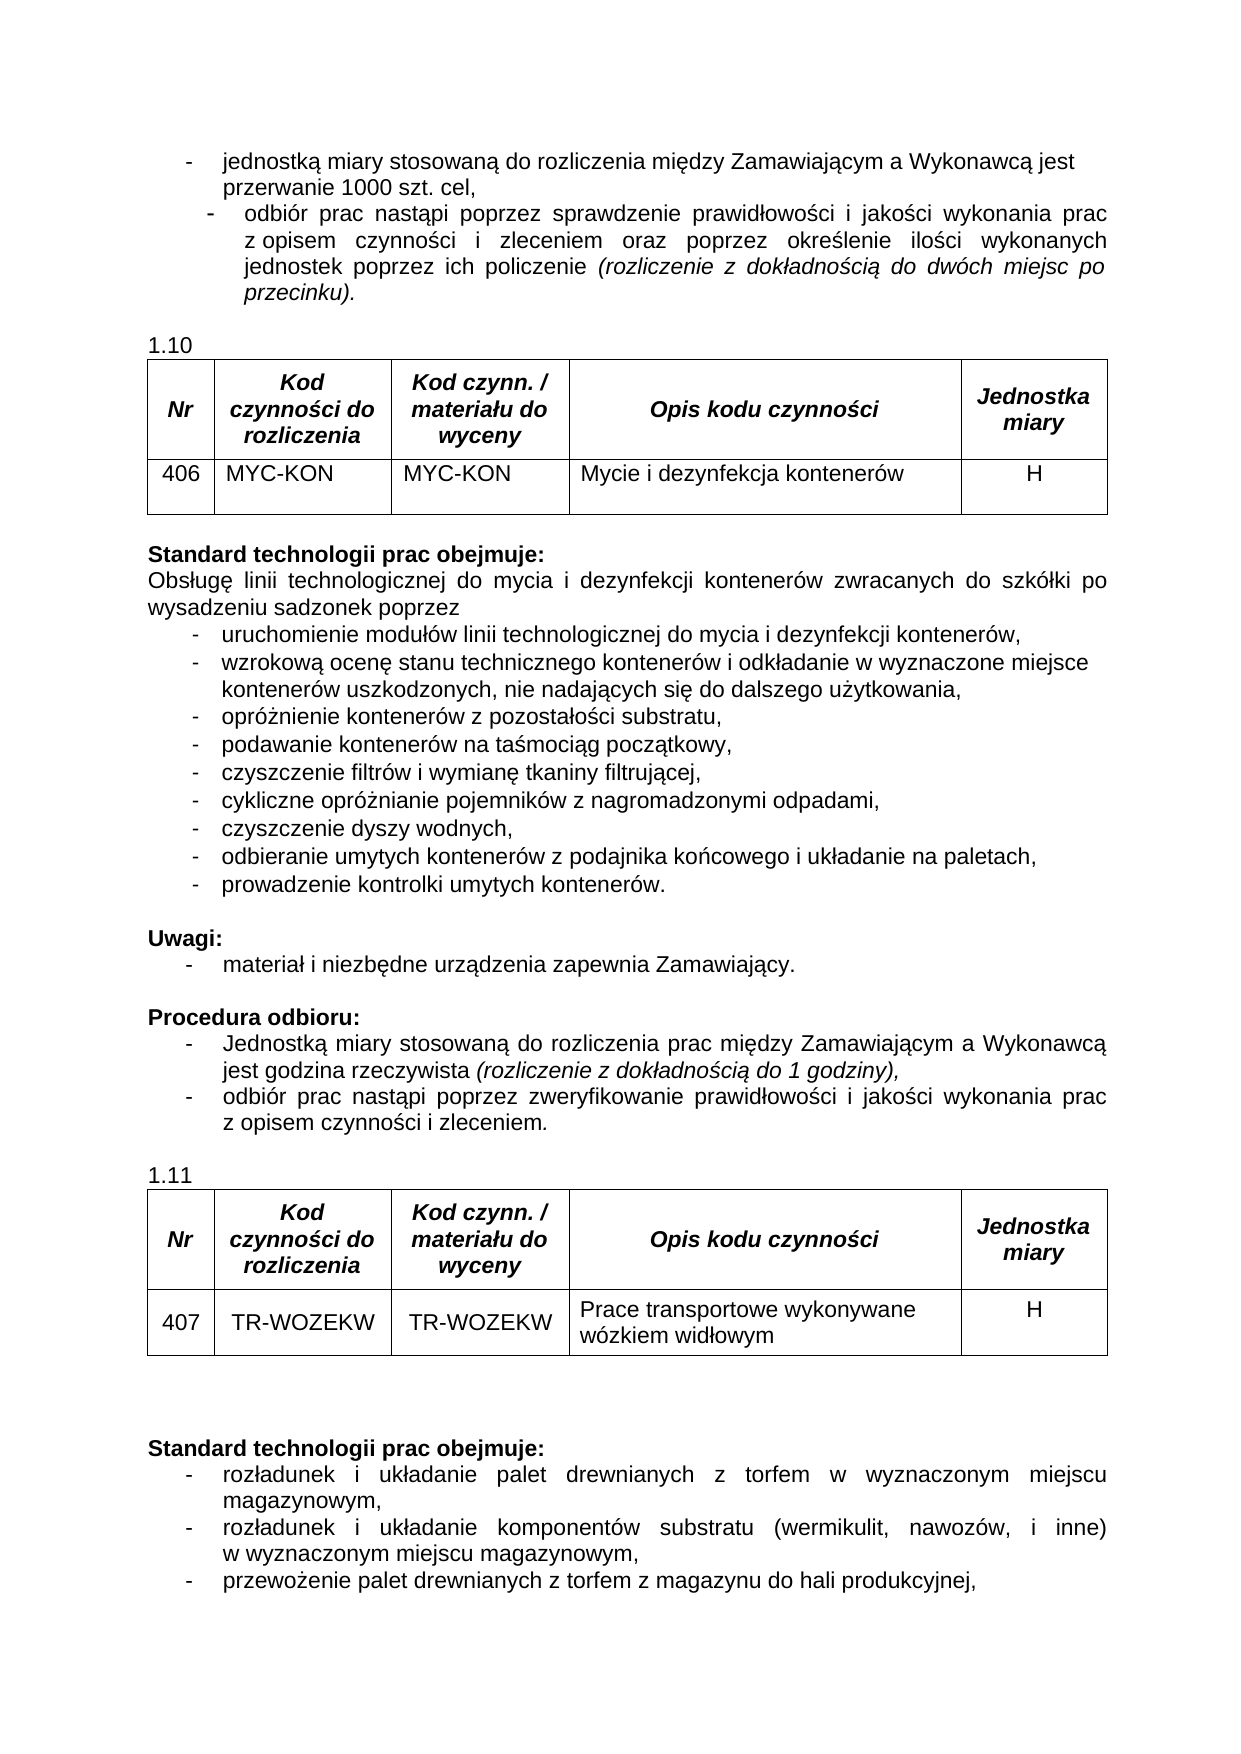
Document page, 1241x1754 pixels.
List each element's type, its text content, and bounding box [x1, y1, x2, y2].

list odbiór prac nastąpi poprzez zweryfikowanie prawidłowości i jakości wykonania prac z opisem czynności i zleceniem. [185, 1083, 1107, 1136]
table_header Kod czynności do rozliczenia [215, 360, 391, 458]
text Obsługę linii technologicznej do mycia i dezynfekcji kontenerów zwracanych do szkółki po wysadzeniu sadzonek poprzez [148, 567, 1107, 620]
list podawanie kontenerów na taśmociąg początkowy, [192, 730, 1107, 758]
table_cell MYC-KON [215, 460, 391, 513]
table_header Kod czynn. / materiału do wyceny [392, 360, 569, 458]
text 1.10 [148, 332, 1107, 358]
list wzrokową ocenę stanu technicznego kontenerów i odkładanie w wyznaczone miejsce kontenerów uszkodzonych, nie nadających się do dalszego użytkowania, [192, 648, 1107, 702]
table_header Jednostka miary [962, 1190, 1107, 1288]
table_cell MYC-KON [392, 460, 569, 513]
table_cell 407 [148, 1290, 214, 1355]
list jednostką miary stosowaną do rozliczenia między Zamawiającym a Wykonawcą jest przerwanie 1000 szt. cel, [185, 148, 1107, 200]
list czyszczenie dyszy wodnych, [192, 814, 1107, 842]
table_header Jednostka miary [962, 360, 1107, 458]
list rozładunek i układanie palet drewnianych z torfem w wyznaczonym miejscu magazynowym, [185, 1461, 1107, 1514]
list uruchomienie modułów linii technologicznej do mycia i dezynfekcji kontenerów, [192, 620, 1107, 648]
table_cell TR-WOZEKW [392, 1290, 569, 1355]
list Jednostką miary stosowaną do rozliczenia prac między Zamawiającym a Wykonawcą jest godzina rzeczywista (rozliczenie z dokładnością do 1 godziny), [185, 1030, 1107, 1083]
table_cell TR-WOZEKW [215, 1290, 391, 1355]
text Uwagi: [148, 925, 1107, 951]
list prowadzenie kontrolki umytych kontenerów. [192, 871, 1107, 898]
table_cell Mycie i dezynfekcja kontenerów [570, 460, 961, 513]
table_header Nr [148, 360, 214, 458]
table_cell 406 [148, 460, 214, 513]
text Procedura odbioru: [148, 1004, 1107, 1030]
table_header Opis kodu czynności [570, 1190, 961, 1288]
table_cell H [962, 460, 1107, 513]
table_cell Prace transportowe wykonywane wózkiem widłowym [570, 1290, 961, 1355]
text 1.11 [148, 1162, 1107, 1188]
table_header Kod czynności do rozliczenia [215, 1190, 391, 1288]
table_cell H [962, 1290, 1107, 1355]
table_header Opis kodu czynności [570, 360, 961, 458]
list materiał i niezbędne urządzenia zapewnia Zamawiający. [185, 951, 1107, 978]
list cykliczne opróżnianie pojemników z nagromadzonymi odpadami, [192, 786, 1107, 814]
list opróżnienie kontenerów z pozostałości substratu, [192, 702, 1107, 730]
table_header Nr [148, 1190, 214, 1288]
list czyszczenie filtrów i wymianę tkaniny filtrującej, [192, 758, 1107, 786]
list odbieranie umytych kontenerów z podajnika końcowego i układanie na paletach, [192, 842, 1107, 871]
list przewożenie palet drewnianych z torfem z magazynu do hali produkcyjnej, [185, 1567, 1107, 1593]
text Standard technologii prac obejmuje: [148, 541, 1107, 567]
list rozładunek i układanie komponentów substratu (wermikulit, nawozów, i inne) w wyznaczonym miejscu magazynowym, [185, 1514, 1107, 1567]
table_header Kod czynn. / materiału do wyceny [392, 1190, 569, 1288]
list odbiór prac nastąpi poprzez sprawdzenie prawidłowości i jakości wykonania prac z opisem czynności i zleceniem oraz poprzez określenie ilości wykonanych jednostek poprzez ich policzenie (rozliczenie z dokładnością do dwóch miejsc po przecinku). [207, 200, 1107, 306]
text Standard technologii prac obejmuje: [148, 1435, 1107, 1461]
